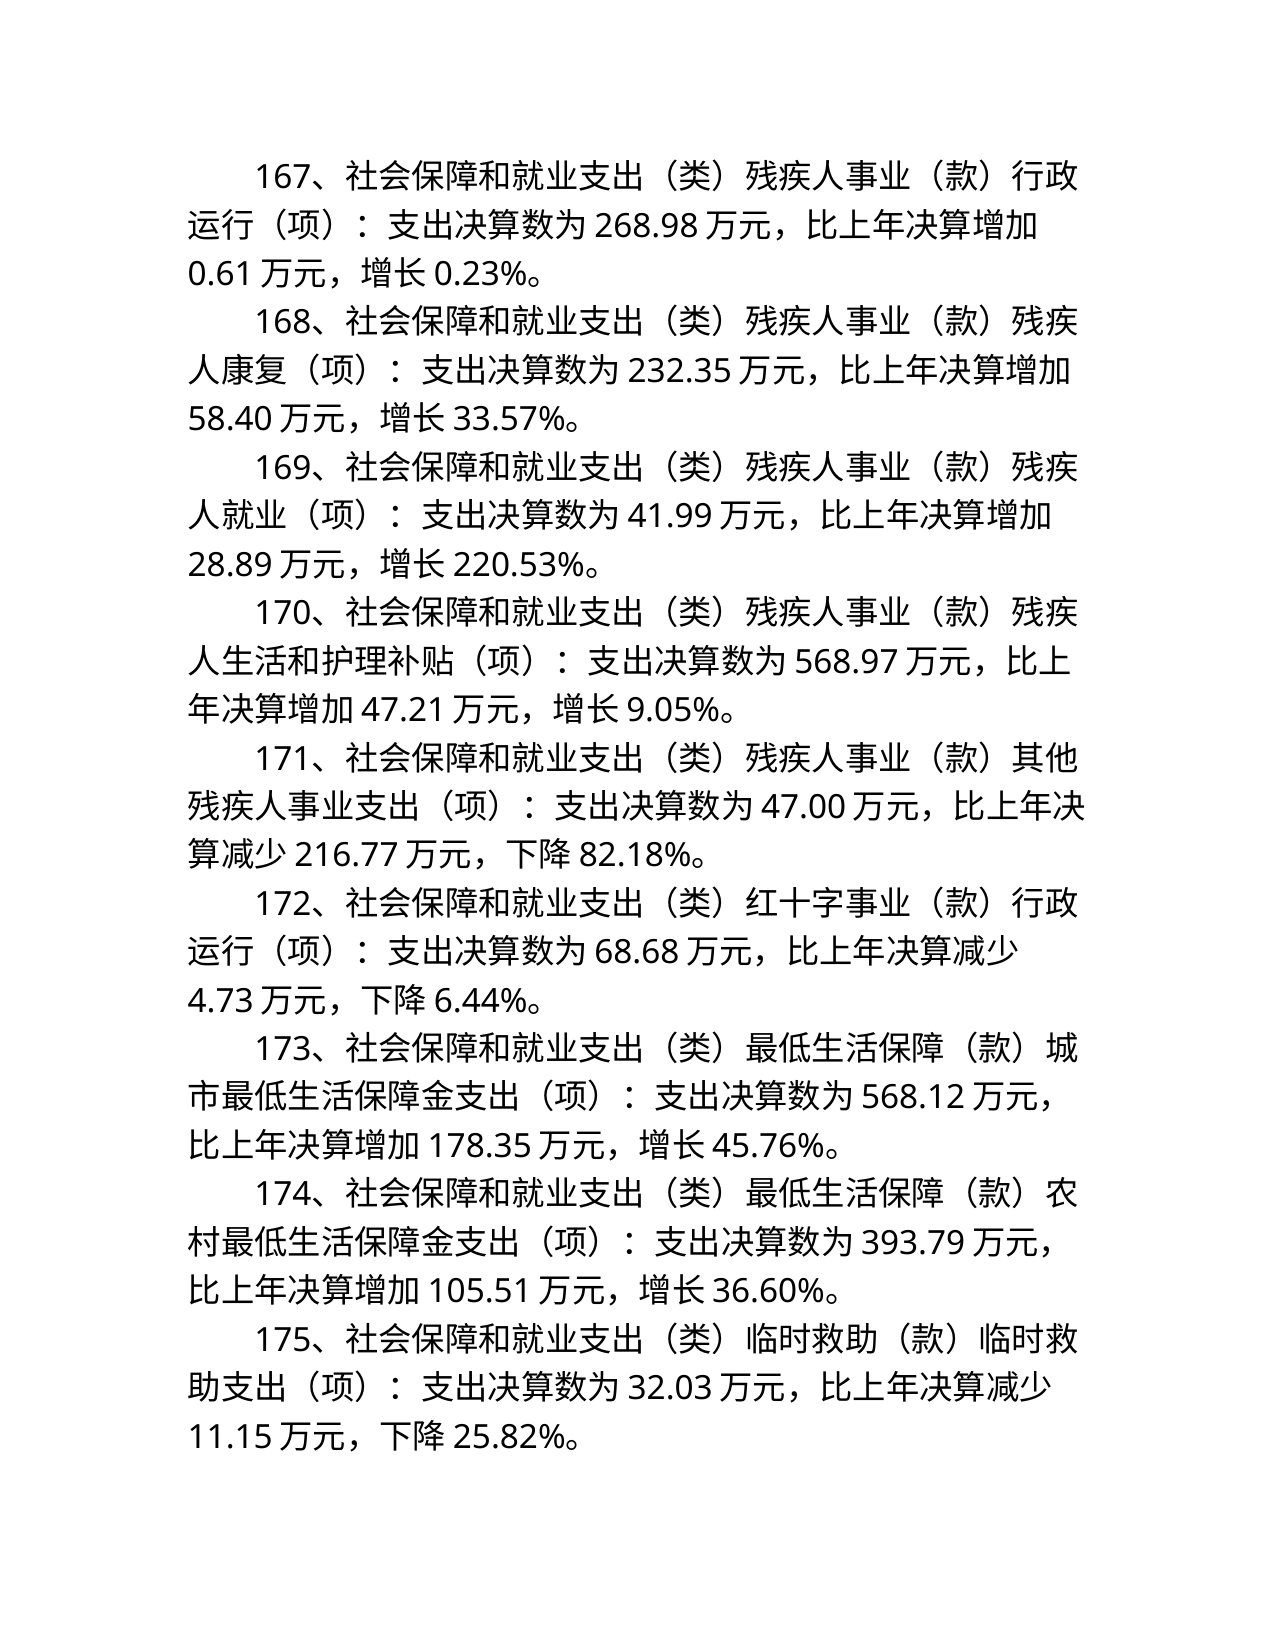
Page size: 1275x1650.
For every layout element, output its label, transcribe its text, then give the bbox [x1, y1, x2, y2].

text 169、社会保障和就业支出（类）残疾人事业（款）残疾人就业（项）：支出决算数为41.99万元，比上年决算增加28.89万元，增长220.53%。 [187, 441, 1087, 586]
text 174、社会保障和就业支出（类）最低生活保障（款）农村最低生活保障金支出（项）：支出决算数为393.79万元，比上年决算增加105.51万元，增长36.60%。 [187, 1167, 1087, 1312]
text 175、社会保障和就业支出（类）临时救助（款）临时救助支出（项）：支出决算数为32.03万元，比上年决算减少11.15万元，下降25.82%。 [187, 1312, 1087, 1458]
text 171、社会保障和就业支出（类）残疾人事业（款）其他残疾人事业支出（项）：支出决算数为47.00万元，比上年决算减少216.77万元，下降82.18%。 [187, 731, 1087, 877]
text 172、社会保障和就业支出（类）红十字事业（款）行政运行（项）：支出决算数为68.68万元，比上年决算减少4.73万元，下降6.44%。 [187, 877, 1087, 1022]
text 167、社会保障和就业支出（类）残疾人事业（款）行政运行（项）：支出决算数为268.98万元，比上年决算增加0.61万元，增长0.23%。 [187, 150, 1087, 295]
text 173、社会保障和就业支出（类）最低生活保障（款）城市最低生活保障金支出（项）：支出决算数为568.12万元，比上年决算增加178.35万元，增长45.76%。 [187, 1022, 1087, 1167]
text 168、社会保障和就业支出（类）残疾人事业（款）残疾人康复（项）：支出决算数为232.35万元，比上年决算增加58.40万元，增长33.57%。 [187, 295, 1087, 441]
text 170、社会保障和就业支出（类）残疾人事业（款）残疾人生活和护理补贴（项）：支出决算数为568.97万元，比上年决算增加47.21万元，增长9.05%。 [187, 586, 1087, 731]
